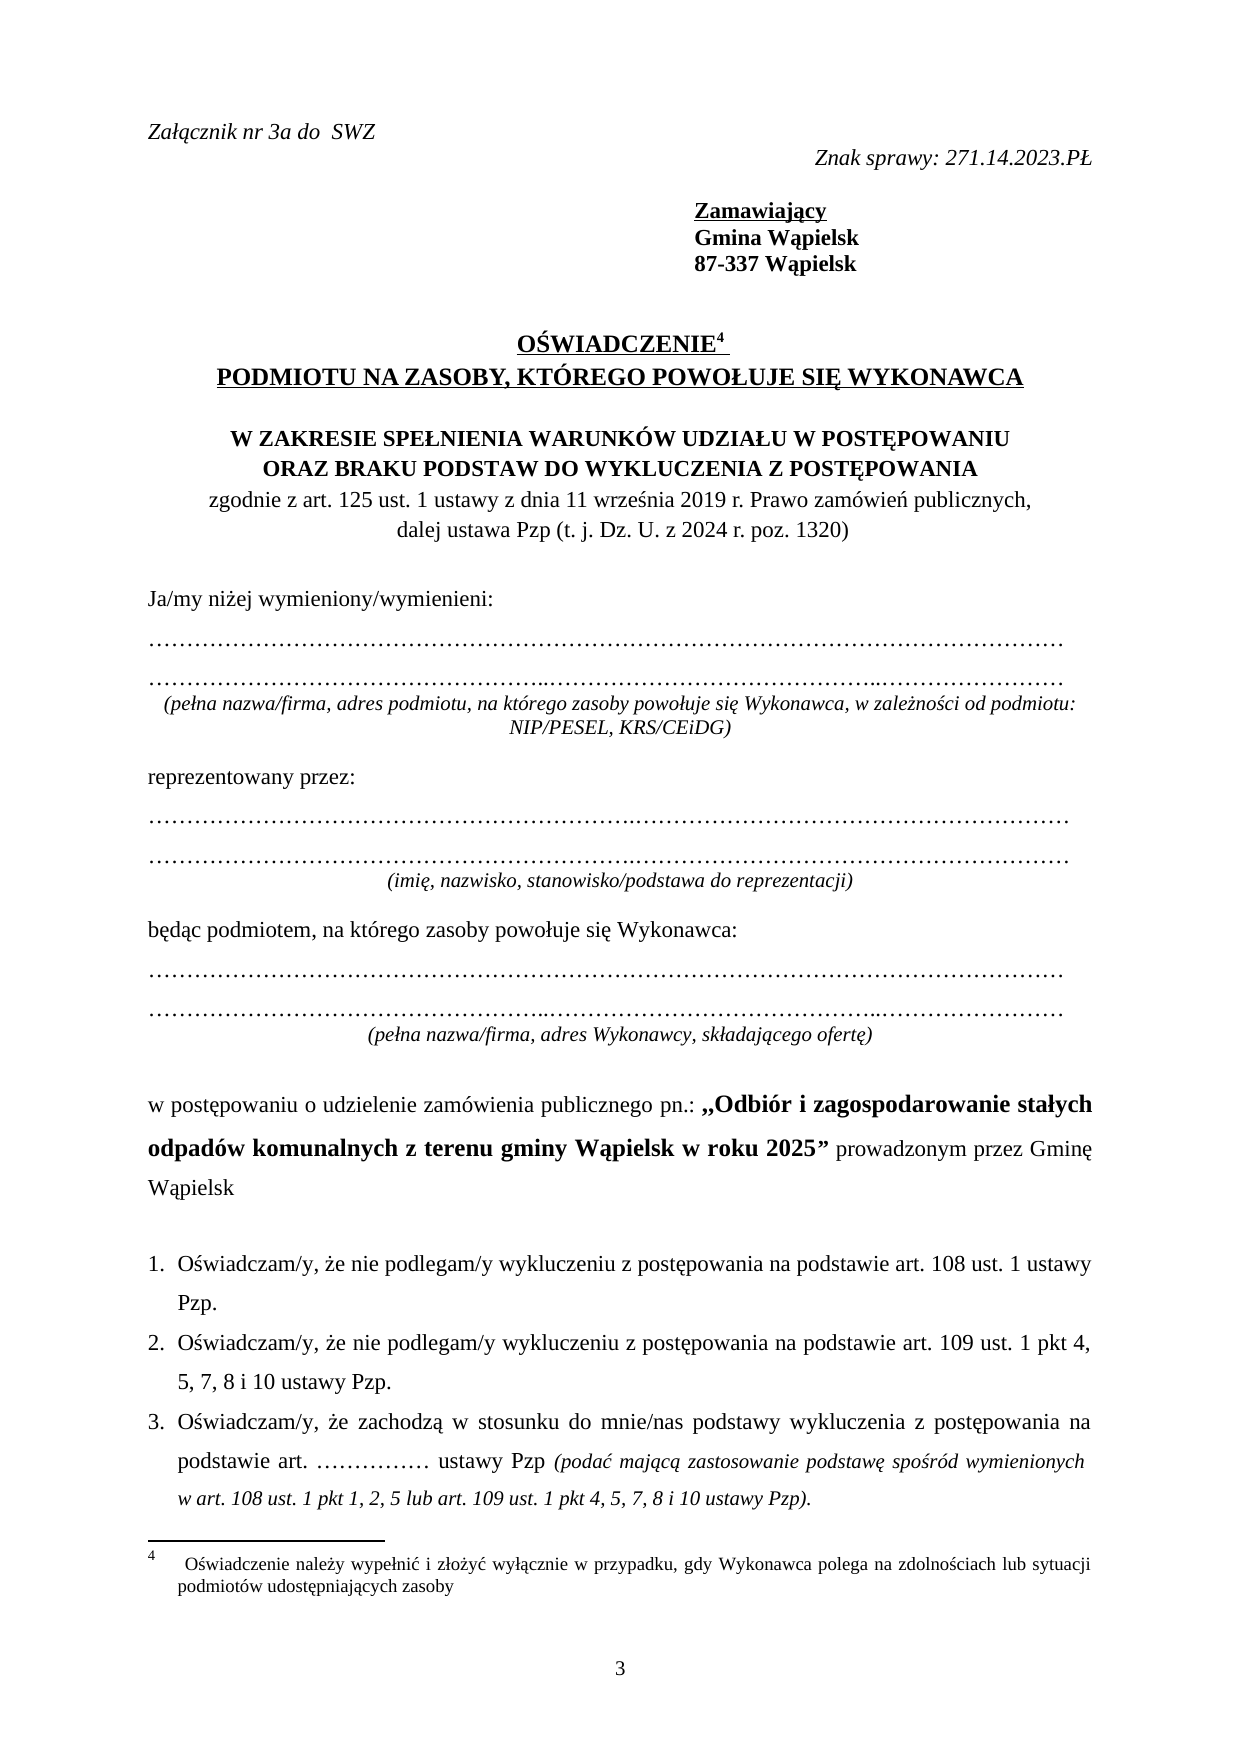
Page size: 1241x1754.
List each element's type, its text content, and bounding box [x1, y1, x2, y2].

list Oświadczam/y, że nie podlegam/y wykluczeniu z postępowania na podstawie art. 109 ust. 1 pkt 4, 5, 7, 8 i 10 ustawy Pzp. [148, 1329, 1093, 1395]
text ……………………………………………..……………………………………..…………………… [148, 995, 1093, 1022]
text (pełna nazwa/firma, adres podmiotu, na którego zasoby powołuje się Wykonawca, w zależności od podmiotu: NIP/PESEL, KRS/CEiDG) [148, 691, 1093, 739]
text Ja/my niżej wymieniony/wymienieni: [148, 586, 1093, 612]
text (imię, nazwisko, stanowisko/podstawa do reprezentacji) [148, 868, 1093, 892]
text Znak sprawy: 271.14.2023.PŁ [148, 144, 1093, 171]
text ………………………………………………………………………………………………………… [148, 625, 1093, 651]
text ……………………………………………..……………………………………..…………………… [148, 664, 1093, 691]
text Gmina Wąpielsk [148, 223, 1093, 250]
text w postępowaniu o udzielenie zamówienia publicznego pn.: ,,Odbiór i zagospodarowanie stałych odpadów komunalnych z terenu gminy Wąpielsk w roku 2025” prowadzonym przez Gminę Wąpielsk [148, 1089, 1093, 1201]
text ……………………………………………………….………………………………………………… [148, 802, 1093, 829]
list Oświadczam/y, że nie podlegam/y wykluczeniu z postępowania na podstawie art. 108 ust. 1 ustawy Pzp. [148, 1250, 1093, 1316]
text będąc podmiotem, na którego zasoby powołuje się Wykonawca: [148, 916, 1093, 943]
text W ZAKRESIE SPEŁNIENIA WARUNKÓW UDZIAŁU W POSTĘPOWANIU [148, 425, 1093, 452]
text Zamawiający [148, 197, 1093, 223]
text ……………………………………………………….………………………………………………… [148, 842, 1093, 868]
text PODMIOTU NA ZASOBY, KTÓREGO POWOŁUJE SIĘ WYKONAWCA [148, 362, 1093, 391]
text 87-337 Wąpielsk [148, 250, 1093, 276]
text zgodnie z art. 125 ust. 1 ustawy z dnia 11 września 2019 r. Prawo zamówień publicznych, [148, 486, 1093, 512]
text (pełna nazwa/firma, adres Wykonawcy, składającego ofertę) [148, 1022, 1093, 1046]
text ………………………………………………………………………………………………………… [148, 956, 1093, 982]
text ORAZ BRAKU PODSTAW DO WYKLUCZENIA Z POSTĘPOWANIA [148, 455, 1093, 482]
text Załącznik nr 3a do SWZ [148, 118, 1093, 144]
list Oświadczam/y, że zachodzą w stosunku do mnie/nas podstawy wykluczenia z postępowania na podstawie art. …………… ustawy Pzp (podać mającą zastosowanie podstawę spośród wymienionych w art. 108 ust. 1 pkt 1, 2, 5 lub art. 109 ust. 1 pkt 4, 5, 7, 8 i 10 ustawy Pzp). [148, 1408, 1093, 1510]
text OŚWIADCZENIE [148, 329, 1093, 358]
text reprezentowany przez: [148, 763, 1093, 789]
text dalej ustawa Pzp (t. j. Dz. U. z 2024 r. poz. 1320) [148, 516, 1093, 542]
